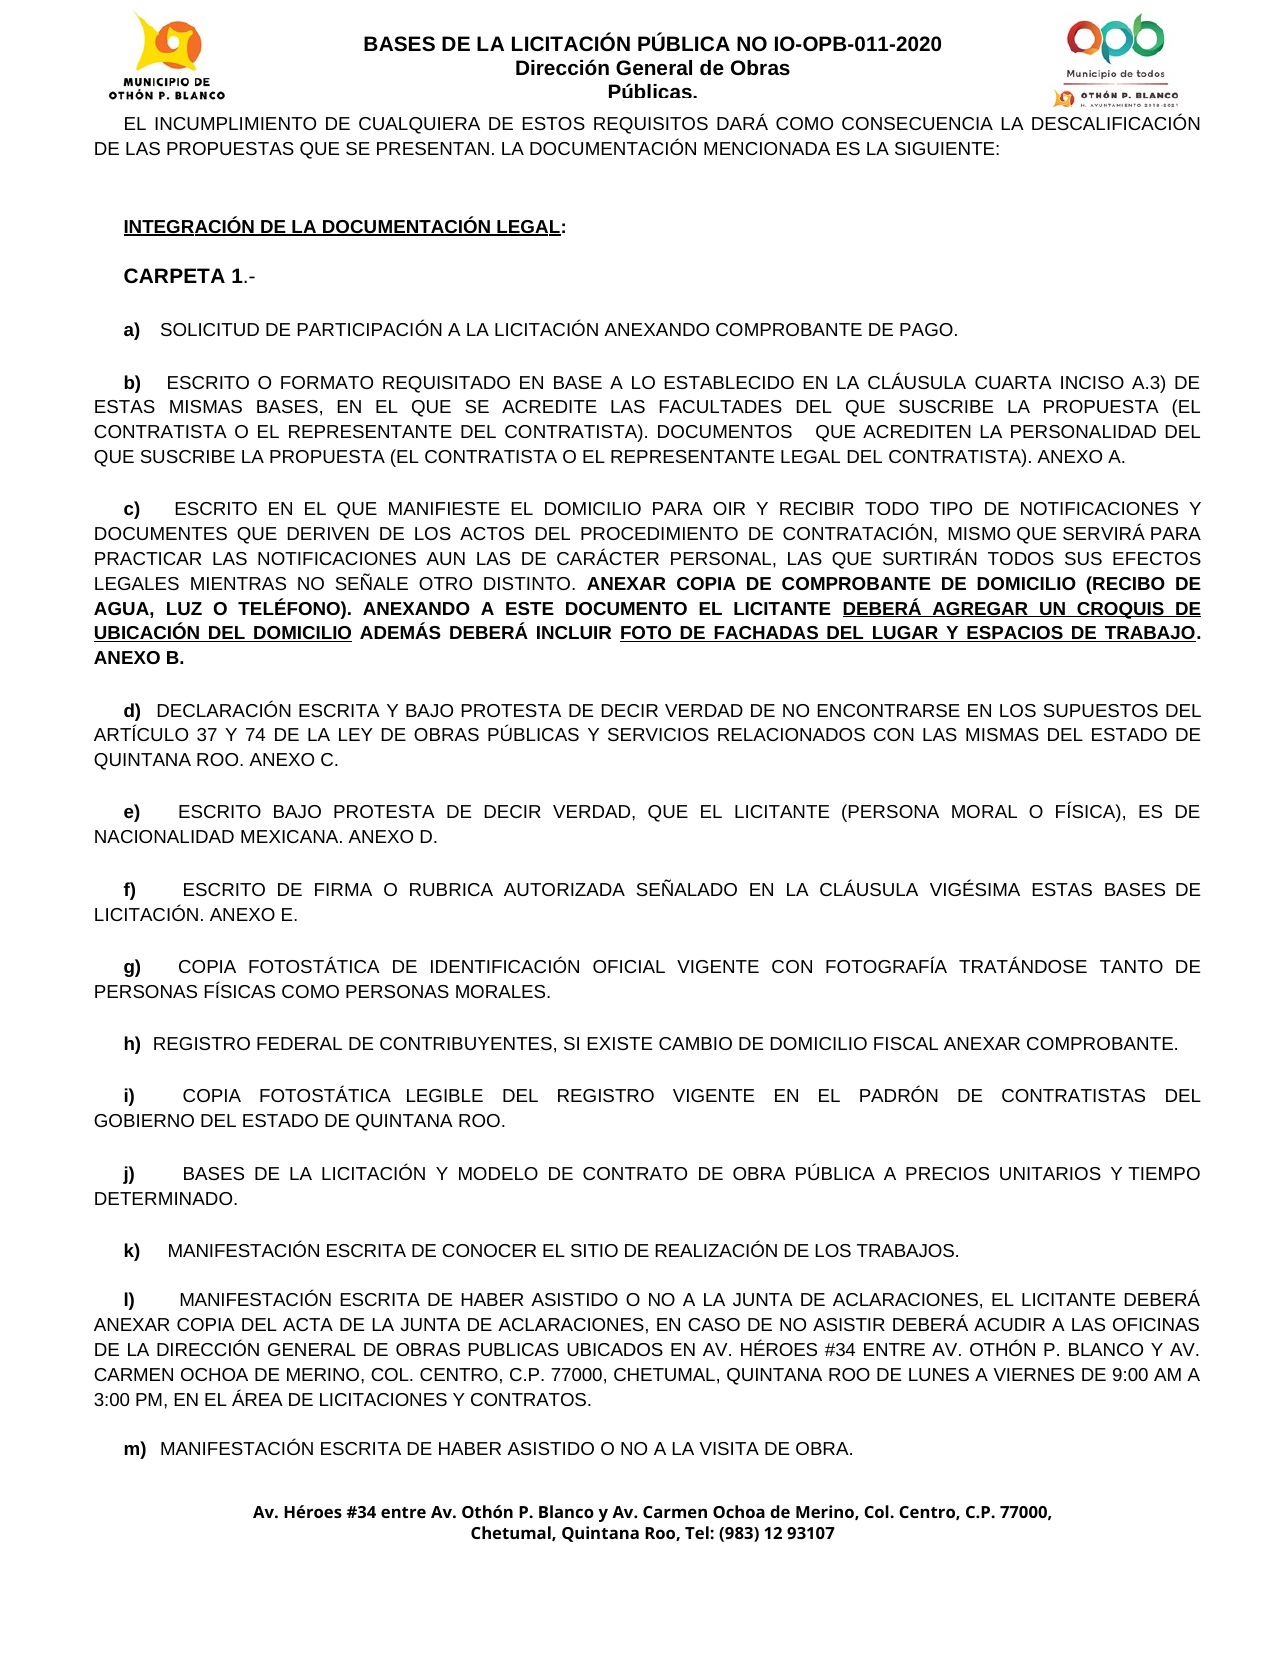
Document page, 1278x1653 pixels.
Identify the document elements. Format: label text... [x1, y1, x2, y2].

text i) COPIA FOTOSTÁTICA LEGIBLE DEL REGISTRO VIGENTE EN EL PADRÓN DE CONTRATISTAS DEL GOBIERNO DEL ESTADO DE QUINTANA ROO. [94, 1085, 1201, 1132]
text a) SOLICITUD DE PARTICIPACIÓN A LA LICITACIÓN ANEXANDO COMPROBANTE DE PAGO. [94, 319, 1201, 341]
picture [1049, 13, 1192, 112]
text INTEGRACIÓN DE LA DOCUMENTACIÓN LEGAL: [94, 214, 1201, 237]
text h) REGISTRO FEDERAL DE CONTRIBUYENTES, SI EXISTE CAMBIO DE DOMICILIO FISCAL ANEXAR COMPROBANTE. [94, 1033, 1201, 1054]
picture [104, 0, 237, 112]
text j) BASES DE LA LICITACIÓN Y MODELO DE CONTRATO DE OBRA PÚBLICA A PRECIOS UNITARIOS Y TIEMPO DETERMINADO. [94, 1162, 1201, 1209]
text k) MANIFESTACIÓN ESCRITA DE CONOCER EL SITIO DE REALIZACIÓN DE LOS TRABAJOS. [94, 1240, 1201, 1261]
text f) ESCRITO DE FIRMA O RUBRICA AUTORIZADA SEÑALADO EN LA CLÁUSULA VIGÉSIMA ESTAS BASES DE LICITACIÓN. ANEXO E. [94, 878, 1201, 925]
text c) ESCRITO EN EL QUE MANIFIESTE EL DOMICILIO PARA OIR Y RECIBIR TODO TIPO DE NOTIFICACIONES Y DOCUMENTES QUE DERIVEN DE LOS ACTOS DEL PROCEDIMIENTO DE CONTRATACIÓN, MISMO QUE SERVIRÁ PARA PRACTICAR LAS NOTIFICACIONES AUN LAS DE CARÁCTER PERSONAL, LAS QUE SURTIRÁN TODOS SUS EFECTOS LEGALES MIENTRAS NO SEÑALE OTRO DISTINTO. ANEXAR COPIA DE COMPROBANTE DE DOMICILIO (RECIBO DE AGUA, LUZ O TELÉFONO). ANEXANDO A ESTE DOCUMENTO EL LICITANTE DEBERÁ AGREGAR UN CROQUIS DE UBICACIÓN DEL DOMICILIO ADEMÁS DEBERÁ INCLUIR FOTO DE FACHADAS DEL LUGAR Y ESPACIOS DE TRABAJO. ANEXO B. [94, 498, 1201, 668]
text m) MANIFESTACIÓN ESCRITA DE HABER ASISTIDO O NO A LA VISITA DE OBRA. [94, 1438, 1201, 1459]
text d) DECLARACIÓN ESCRITA Y BAJO PROTESTA DE DECIR VERDAD DE NO ENCONTRARSE EN LOS SUPUESTOS DEL ARTÍCULO 37 Y 74 DE LA LEY DE OBRAS PÚBLICAS Y SERVICIOS RELACIONADOS CON LAS MISMAS DEL ESTADO DE QUINTANA ROO. ANEXO C. [94, 699, 1201, 771]
text CARPETA 1.- [94, 264, 1201, 288]
text e) ESCRITO BAJO PROTESTA DE DECIR VERDAD, QUE EL LICITANTE (PERSONA MORAL O FÍSICA), ES DE NACIONALIDAD MEXICANA. ANEXO D. [94, 801, 1201, 848]
text l) MANIFESTACIÓN ESCRITA DE HABER ASISTIDO O NO A LA JUNTA DE ACLARACIONES, EL LICITANTE DEBERÁ ANEXAR COPIA DEL ACTA DE LA JUNTA DE ACLARACIONES, EN CASO DE NO ASISTIR DEBERÁ ACUDIR A LAS OFICINAS DE LA DIRECCIÓN GENERAL DE OBRAS PUBLICAS UBICADOS EN AV. HÉROES #34 ENTRE AV. OTHÓN P. BLANCO Y AV. CARMEN OCHOA DE MERINO, COL. CENTRO, C.P. 77000, CHETUMAL, QUINTANA ROO DE LUNES A VIERNES DE 9:00 AM A 3:00 PM, EN EL ÁREA DE LICITACIONES Y CONTRATOS. [94, 1289, 1201, 1410]
text b) ESCRITO O FORMATO REQUISITADO EN BASE A LO ESTABLECIDO EN LA CLÁUSULA CUARTA INCISO A.3) DE ESTAS MISMAS BASES, EN EL QUE SE ACREDITE LAS FACULTADES DEL QUE SUSCRIBE LA PROPUESTA (EL CONTRATISTA O EL REPRESENTANTE DEL CONTRATISTA). DOCUMENTOS QUE ACREDITEN LA PERSONALIDAD DEL QUE SUSCRIBE LA PROPUESTA (EL CONTRATISTA O EL REPRESENTANTE LEGAL DEL CONTRATISTA). ANEXO A. [94, 371, 1201, 467]
text EL INCUMPLIMIENTO DE CUALQUIERA DE ESTOS REQUISITOS DARÁ COMO CONSECUENCIA LA DESCALIFICACIÓN DE LAS PROPUESTAS QUE SE PRESENTAN. LA DOCUMENTACIÓN MENCIONADA ES LA SIGUIENTE: [94, 112, 1201, 159]
text g) COPIA FOTOSTÁTICA DE IDENTIFICACIÓN OFICIAL VIGENTE CON FOTOGRAFÍA TRATÁNDOSE TANTO DE PERSONAS FÍSICAS COMO PERSONAS MORALES. [94, 956, 1201, 1002]
